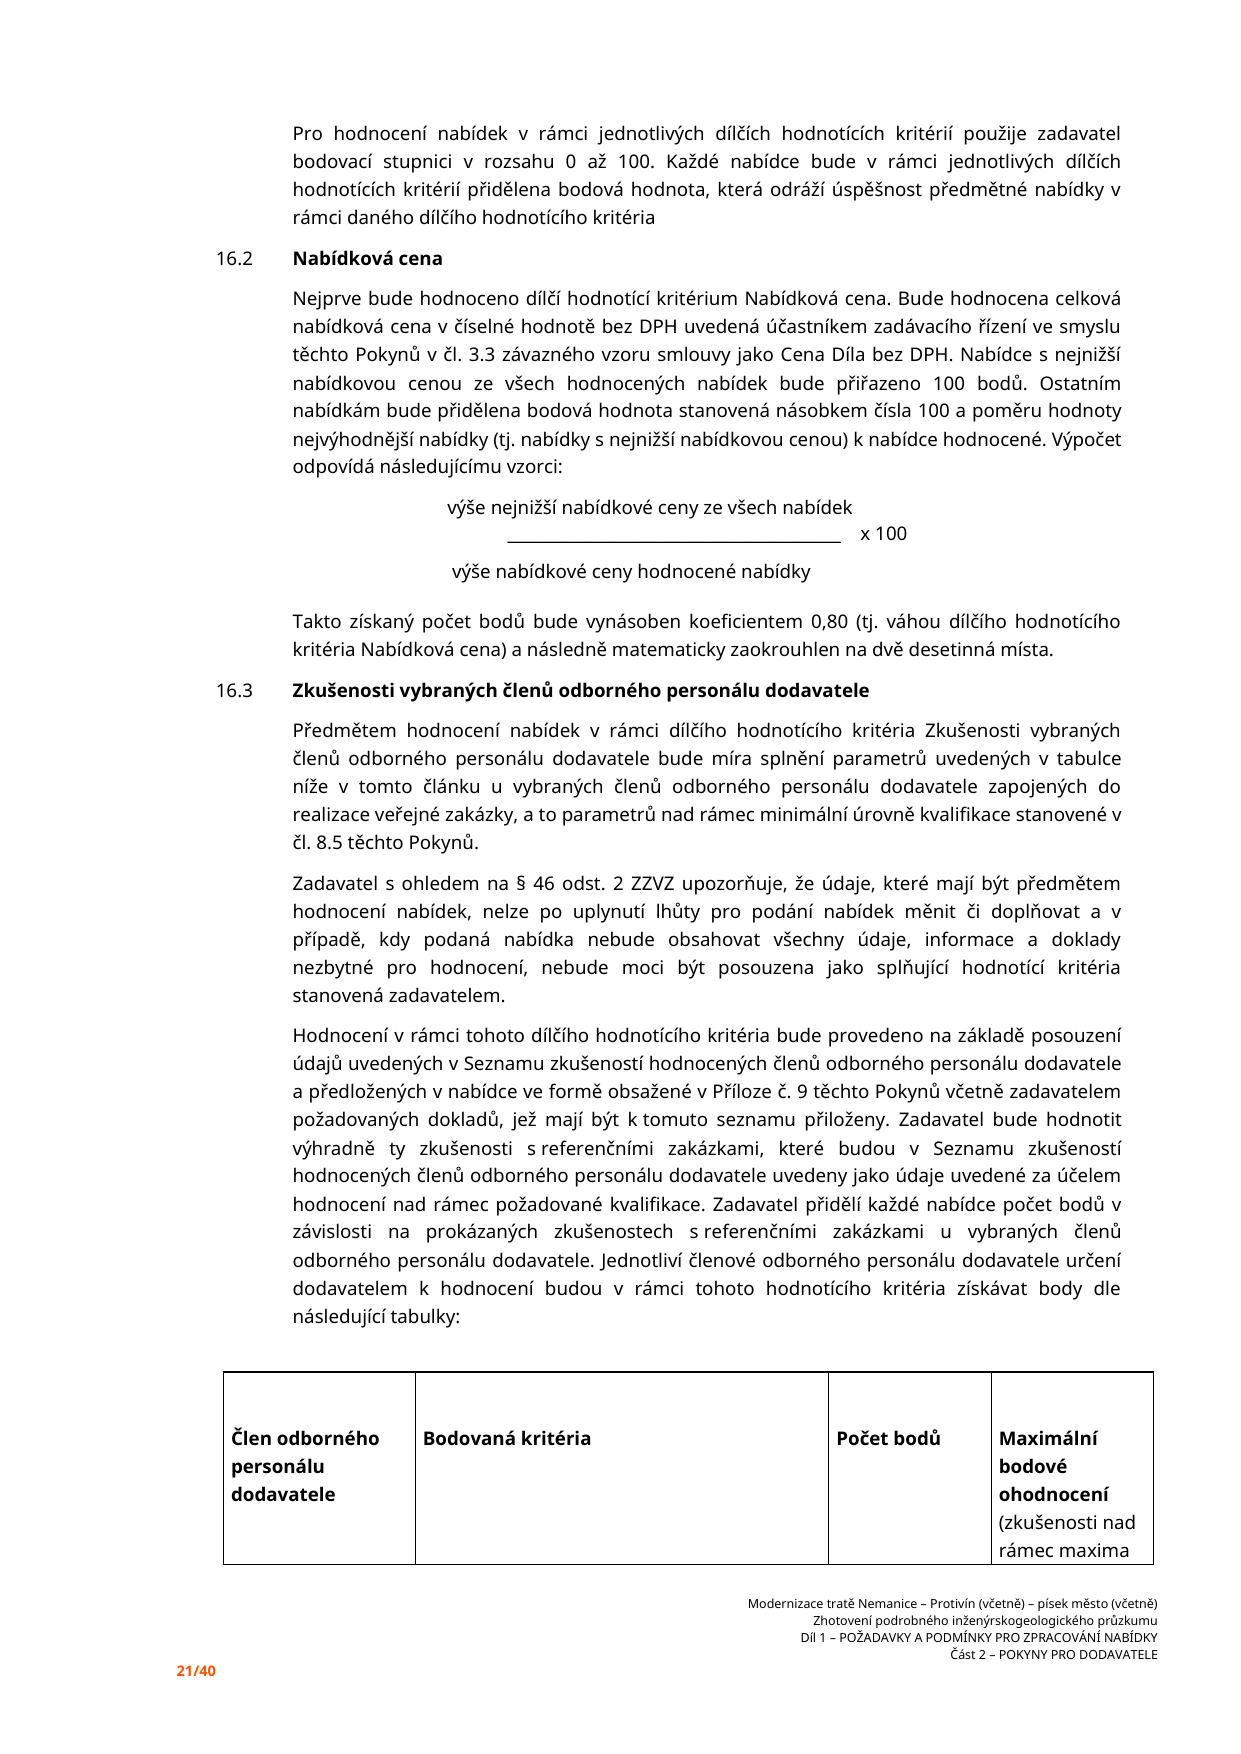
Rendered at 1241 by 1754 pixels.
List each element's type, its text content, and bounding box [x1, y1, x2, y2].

list Takto získaný počet bodů bude vynásoben koeficientem 0,80 (tj. váhou dílčího hodnotícího kritéria Nabídková cena) a následně matematicky zaokrouhlen na dvě desetinná místa. [292, 608, 1122, 662]
table_header Bodovaná kritéria [416, 1373, 828, 1564]
list Předmětem hodnocení nabídek v rámci dílčího hodnotícího kritéria Zkušenosti vybraných členů odborného personálu dodavatele bude míra splnění parametrů uvedených v tabulce níže v tomto článku u vybraných členů odborného personálu dodavatele zapojených do realizace veřejné zakázky, a to parametrů nad rámec minimální úrovně kvalifikace stanovené v čl. 8.5 těchto Pokynů. [292, 717, 1122, 855]
text Nabídková cena [216, 245, 1122, 271]
table_header Počet bodů [829, 1373, 991, 1564]
list Hodnocení v rámci tohoto dílčího hodnotícího kritéria bude provedeno na základě posouzení údajů uvedených v Seznamu zkušeností hodnocených členů odborného personálu dodavatele a předložených v nabídce ve formě obsažené v Příloze č. 9 těchto Pokynů včetně zadavatelem požadovaných dokladů, jež mají být k tomuto seznamu přiloženy. Zadavatel bude hodnotit výhradně ty zkušenosti s referenčními zakázkami, které budou v Seznamu zkušeností hodnocených členů odborného personálu dodavatele uvedeny jako údaje uvedené za účelem hodnocení nad rámec požadované kvalifikace. Zadavatel přidělí každé nabídce počet bodů v závislosti na prokázaných zkušenostech s referenčními zakázkami u vybraných členů odborného personálu dodavatele. Jednotliví členové odborného personálu dodavatele určení dodavatelem k hodnocení budou v rámci tohoto hodnotícího kritéria získávat body dle následující tabulky: [292, 1023, 1122, 1328]
list výše nabídkové ceny hodnocené nabídky [366, 558, 1122, 583]
list ________________________________________ x 100 [292, 520, 1122, 545]
list výše nejnižší nabídkové ceny ze všech nabídek [366, 494, 1122, 520]
text Zkušenosti vybraných členů odborného personálu dodavatele [216, 677, 1122, 702]
list Zadavatel s ohledem na § 46 odst. 2 ZZVZ upozorňuje, že údaje, které mají být předmětem hodnocení nabídek, nelze po uplynutí lhůty pro podání nabídek měnit či doplňovat a v případě, kdy podaná nabídka nebude obsahovat všechny údaje, informace a doklady nezbytné pro hodnocení, nebude moci být posouzena jako splňující hodnotící kritéria stanovená zadavatelem. [292, 870, 1122, 1008]
list Pro hodnocení nabídek v rámci jednotlivých dílčích hodnotících kritérií použije zadavatel bodovací stupnici v rozsahu 0 až 100. Každé nabídce bude v rámci jednotlivých dílčích hodnotících kritérií přidělena bodová hodnota, která odráží úspěšnost předmětné nabídky v rámci daného dílčího hodnotícího kritéria [292, 121, 1122, 230]
list Nejprve bude hodnoceno dílčí hodnotící kritérium Nabídková cena. Bude hodnocena celková nabídková cena v číselné hodnotě bez DPH uvedená účastníkem zadávacího řízení ve smyslu těchto Pokynů v čl. 3.3 závazného vzoru smlouvy jako Cena Díla bez DPH. Nabídce s nejnižší nabídkovou cenou ze všech hodnocených nabídek bude přiřazeno 100 bodů. Ostatním nabídkám bude přidělena bodová hodnota stanovená násobkem čísla 100 a poměru hodnoty nejvýhodnější nabídky (tj. nabídky s nejnižší nabídkovou cenou) k nabídce hodnocené. Výpočet odpovídá následujícímu vzorci: [292, 286, 1122, 479]
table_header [992, 1373, 1153, 1564]
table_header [224, 1373, 415, 1564]
